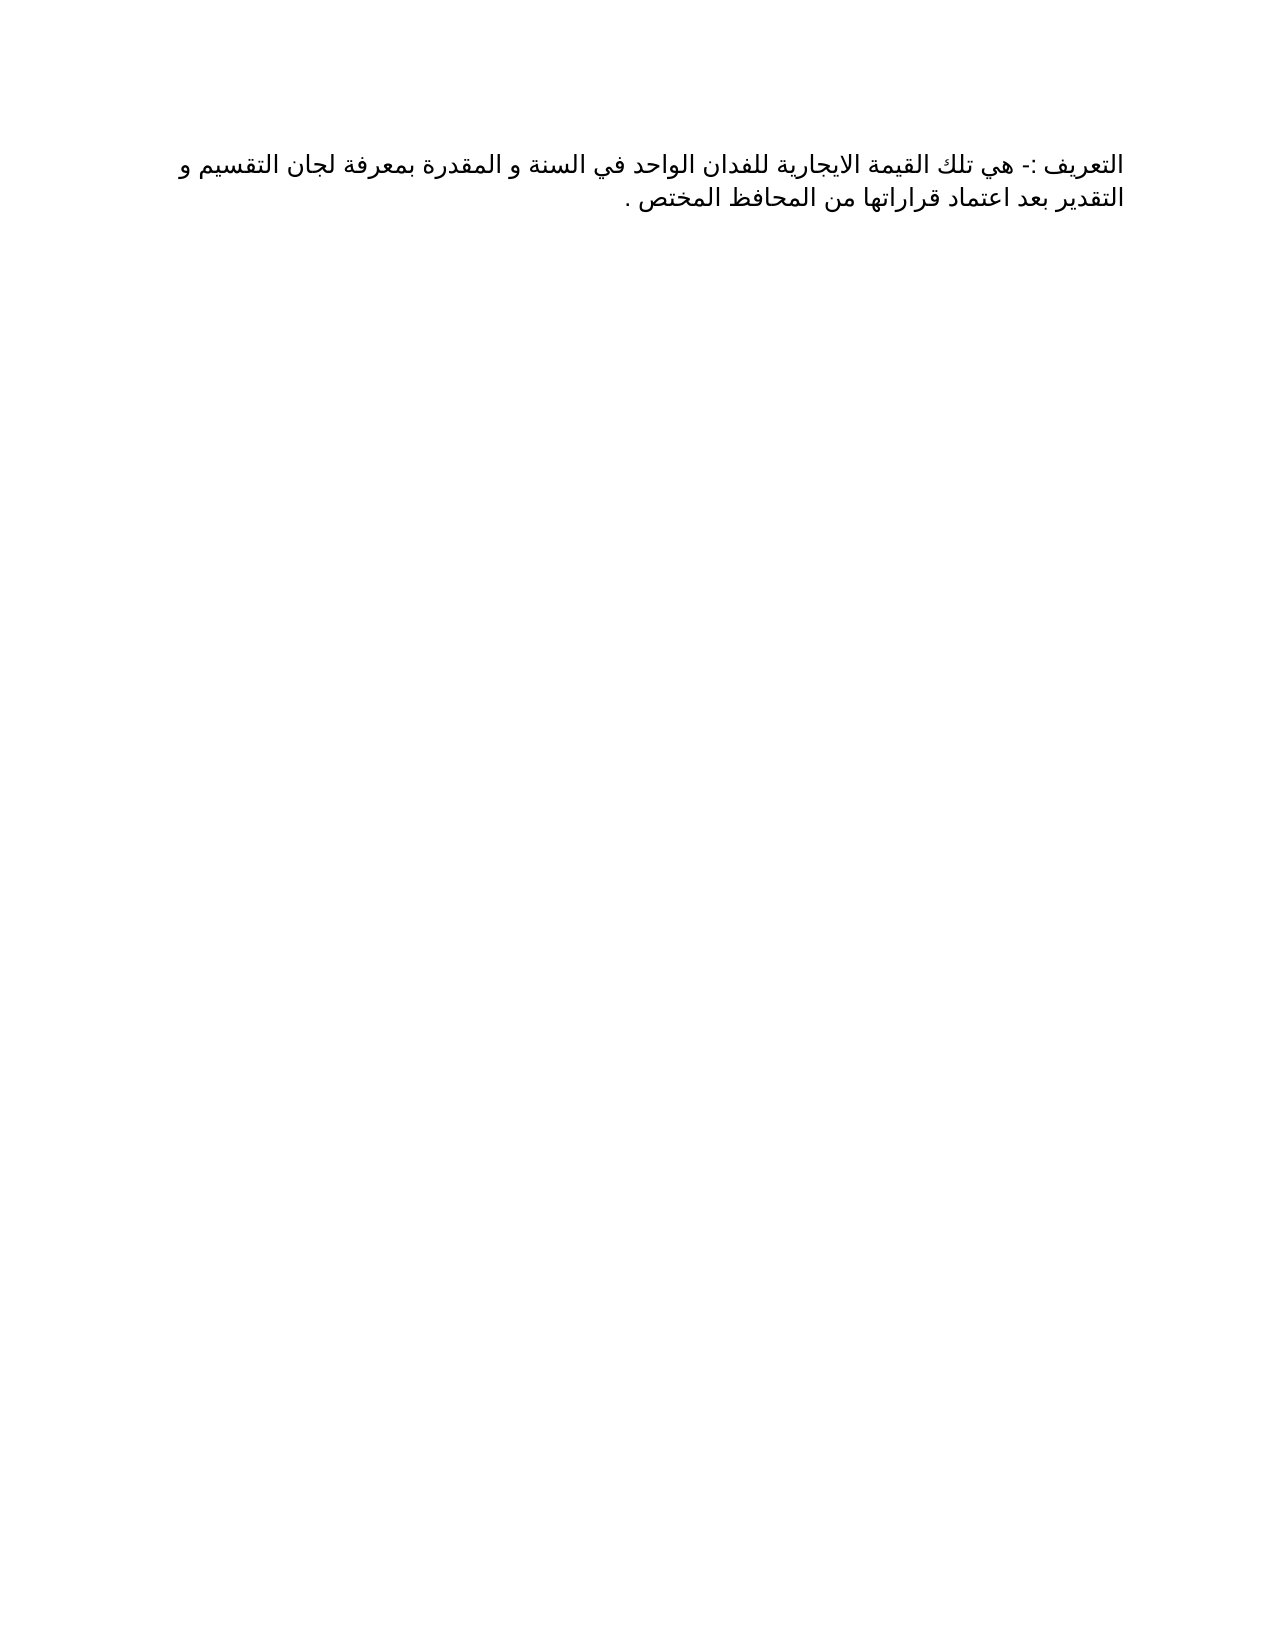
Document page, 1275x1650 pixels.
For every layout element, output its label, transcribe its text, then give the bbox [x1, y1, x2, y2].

text التعريف :- هي تلك القيمة الايجارية للفدان الواحد في السنة و المقدرة بمعرفة لجان التقسيم و التقدير بعد اعتماد قراراتها من المحافظ المختص . [150, 150, 1125, 212]
